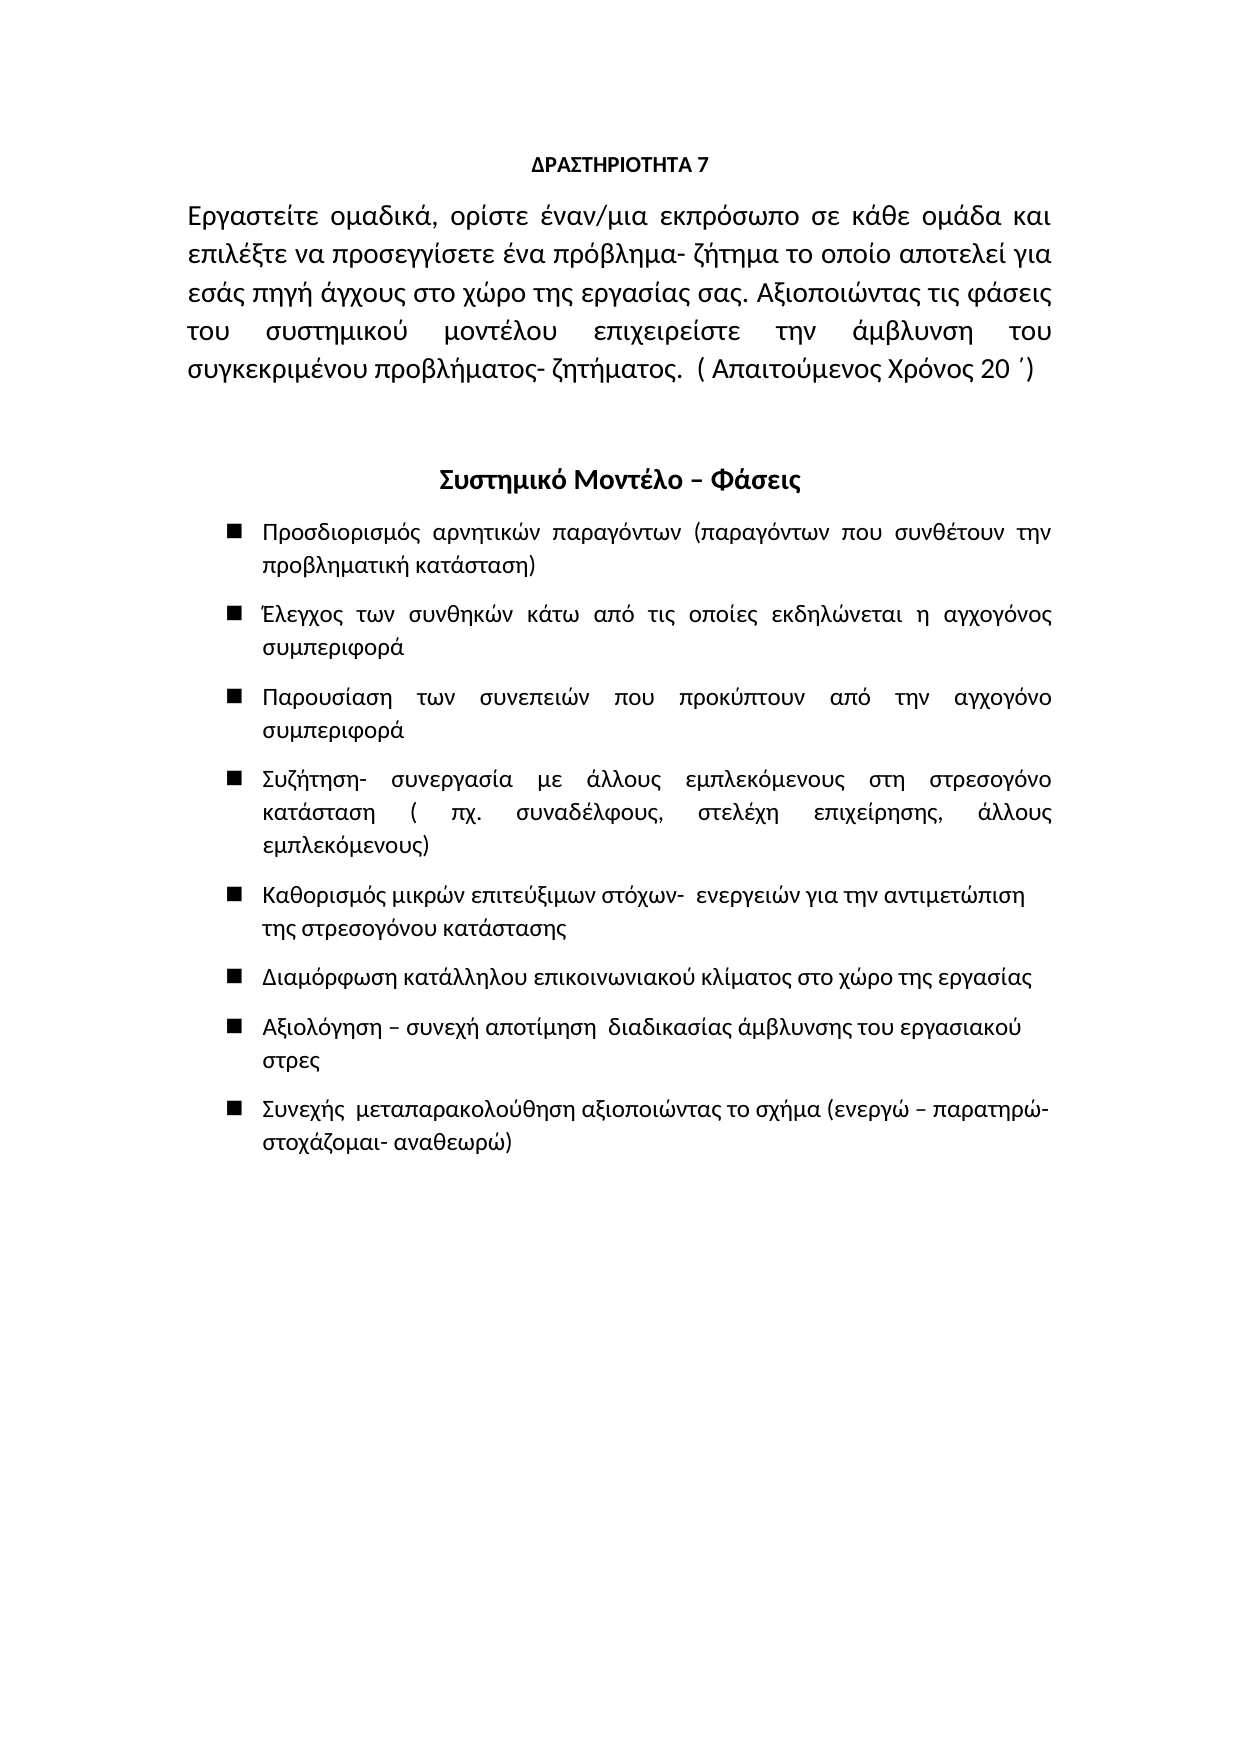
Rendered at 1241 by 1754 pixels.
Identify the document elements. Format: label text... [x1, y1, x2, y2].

text ΔΡΑΣΤΗΡΙΟΤΗΤΑ 7 [187, 150, 1053, 178]
list Διαμόρφωση κατάλληλου επικοινωνιακού κλίματος στο χώρο της εργασίας [225, 961, 1053, 992]
list Καθορισμός μικρών επιτεύξιμων στόχων- ενεργειών για την αντιμετώπιση της στρεσογόνου κατάστασης [225, 879, 1053, 942]
list Συνεχής μεταπαρακολούθηση αξιοποιώντας το σχήμα (ενεργώ – παρατηρώ- στοχάζομαι- αναθεωρώ) [225, 1093, 1053, 1157]
list Προσδιορισμός αρνητικών παραγόντων (παραγόντων που συνθέτουν την προβληματική κατάσταση) [225, 516, 1053, 579]
text Εργαστείτε ομαδικά, ορίστε έναν/μια εκπρόσωπο σε κάθε ομάδα και επιλέξτε να προσεγγίσετε ένα πρόβλημα- ζήτημα το οποίο αποτελεί για εσάς πηγή άγχους στο χώρο της εργασίας σας. Αξιοποιώντας τις φάσεις του συστημικού μοντέλου επιχειρείστε την άμβλυνση του συγκεκριμένου προβλήματος- ζητήματος. ( Απαιτούμενος Χρόνος 20 ΄) [187, 197, 1053, 386]
list Αξιολόγηση – συνεχή αποτίμηση διαδικασίας άμβλυνσης του εργασιακού στρες [225, 1011, 1053, 1074]
text Συστημικό Μοντέλο – Φάσεις [187, 461, 1053, 496]
list Έλεγχος των συνθηκών κάτω από τις οποίες εκδηλώνεται η αγχογόνος συμπεριφορά [225, 598, 1053, 662]
list Συζήτηση- συνεργασία με άλλους εμπλεκόμενους στη στρεσογόνο κατάσταση ( πχ. συναδέλφους, στελέχη επιχείρησης, άλλους εμπλεκόμενους) [225, 763, 1053, 860]
list Παρουσίαση των συνεπειών που προκύπτουν από την αγχογόνο συμπεριφορά [225, 681, 1053, 744]
